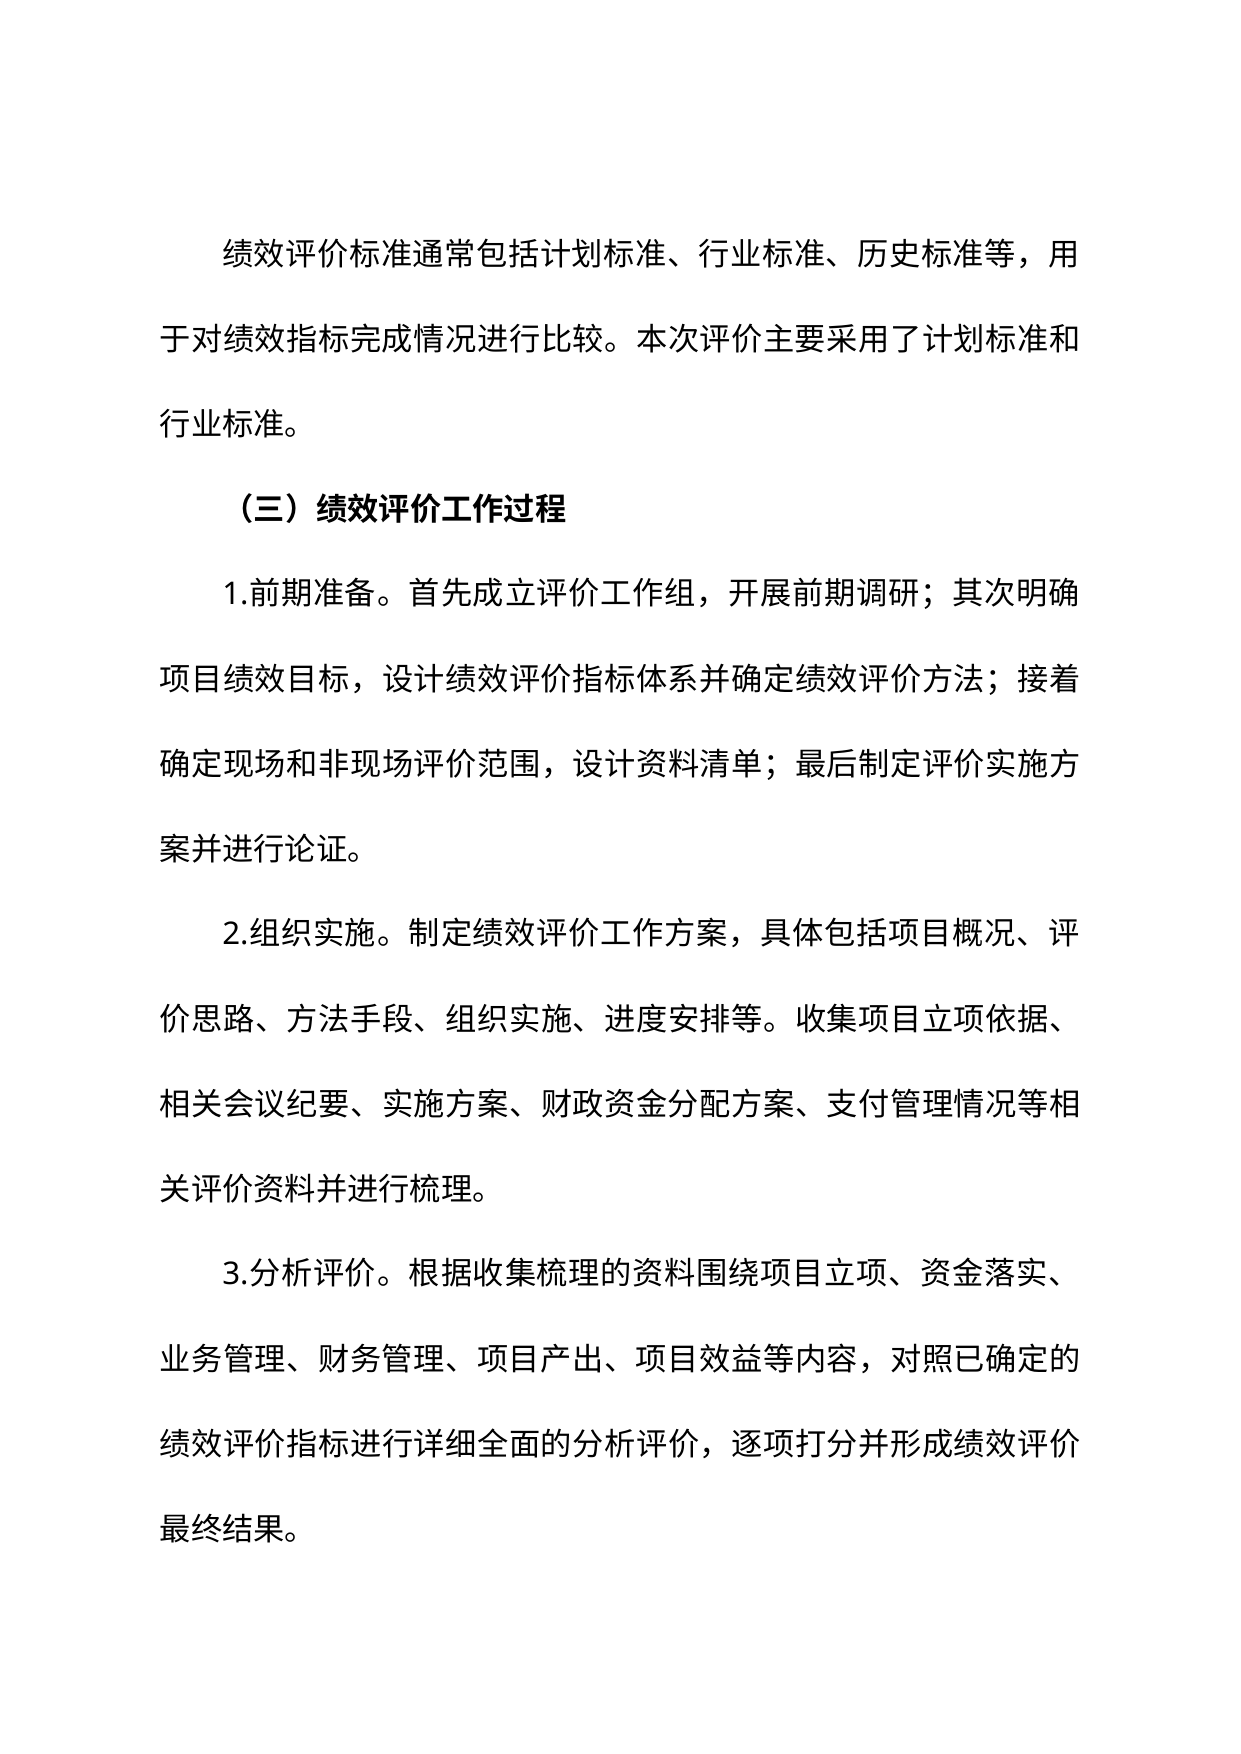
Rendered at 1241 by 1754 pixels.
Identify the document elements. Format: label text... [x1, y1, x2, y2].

text （三）绩效评价工作过程 [159, 464, 1081, 549]
text 2.组织实施。制定绩效评价工作方案，具体包括项目概况、评价思路、方法手段、组织实施、进度安排等。收集项目立项依据、相关会议纪要、实施方案、财政资金分配方案、支付管理情况等相关评价资料并进行梳理。 [159, 889, 1081, 1229]
text 1.前期准备。首先成立评价工作组，开展前期调研；其次明确项目绩效目标，设计绩效评价指标体系并确定绩效评价方法；接着确定现场和非现场评价范围，设计资料清单；最后制定评价实施方案并进行论证。 [159, 549, 1081, 889]
text 绩效评价标准通常包括计划标准、行业标准、历史标准等，用于对绩效指标完成情况进行比较。本次评价主要采用了计划标准和行业标准。 [159, 209, 1081, 464]
text 3.分析评价。根据收集梳理的资料围绕项目立项、资金落实、业务管理、财务管理、项目产出、项目效益等内容，对照已确定的绩效评价指标进行详细全面的分析评价，逐项打分并形成绩效评价最终结果。 [159, 1229, 1081, 1569]
